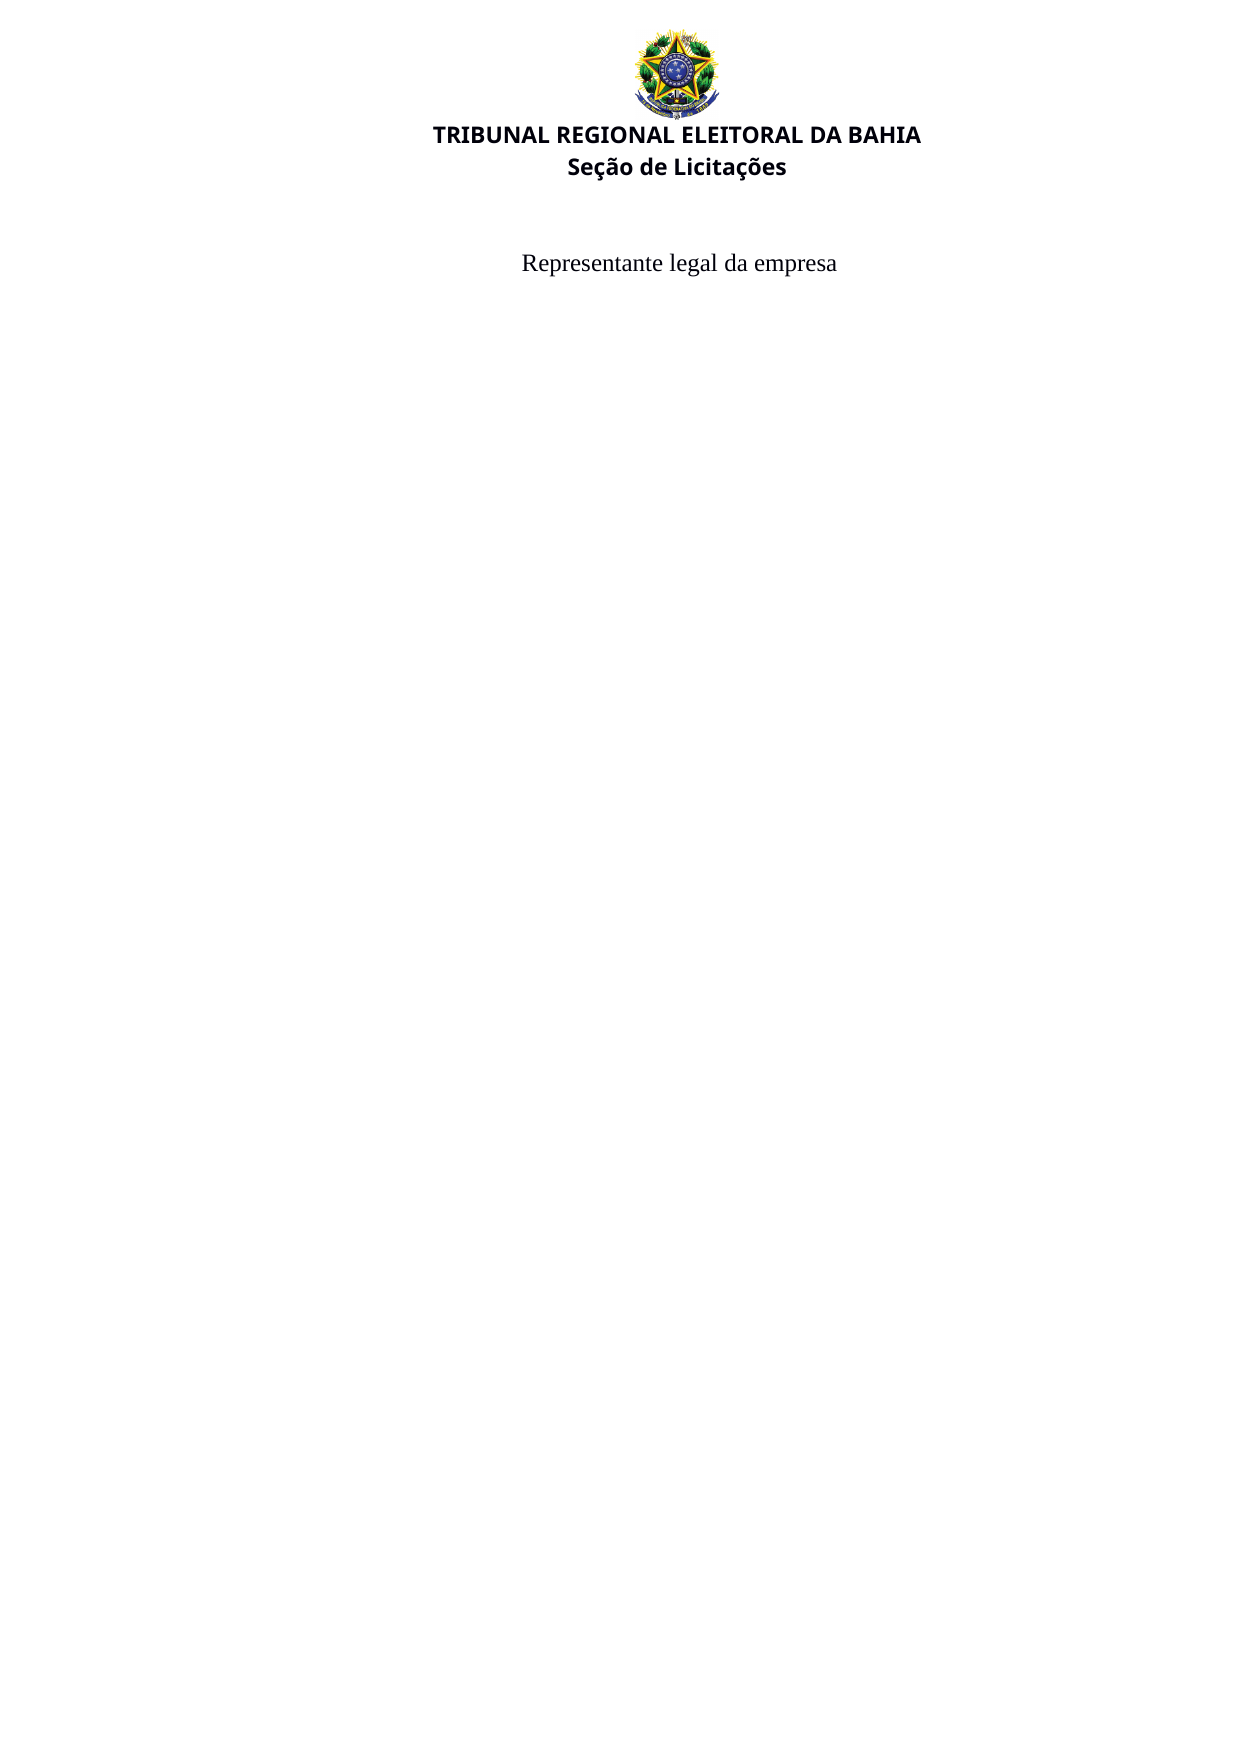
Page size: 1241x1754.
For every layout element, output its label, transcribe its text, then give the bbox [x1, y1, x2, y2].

text Representante legal da empresa [177, 244, 1181, 278]
